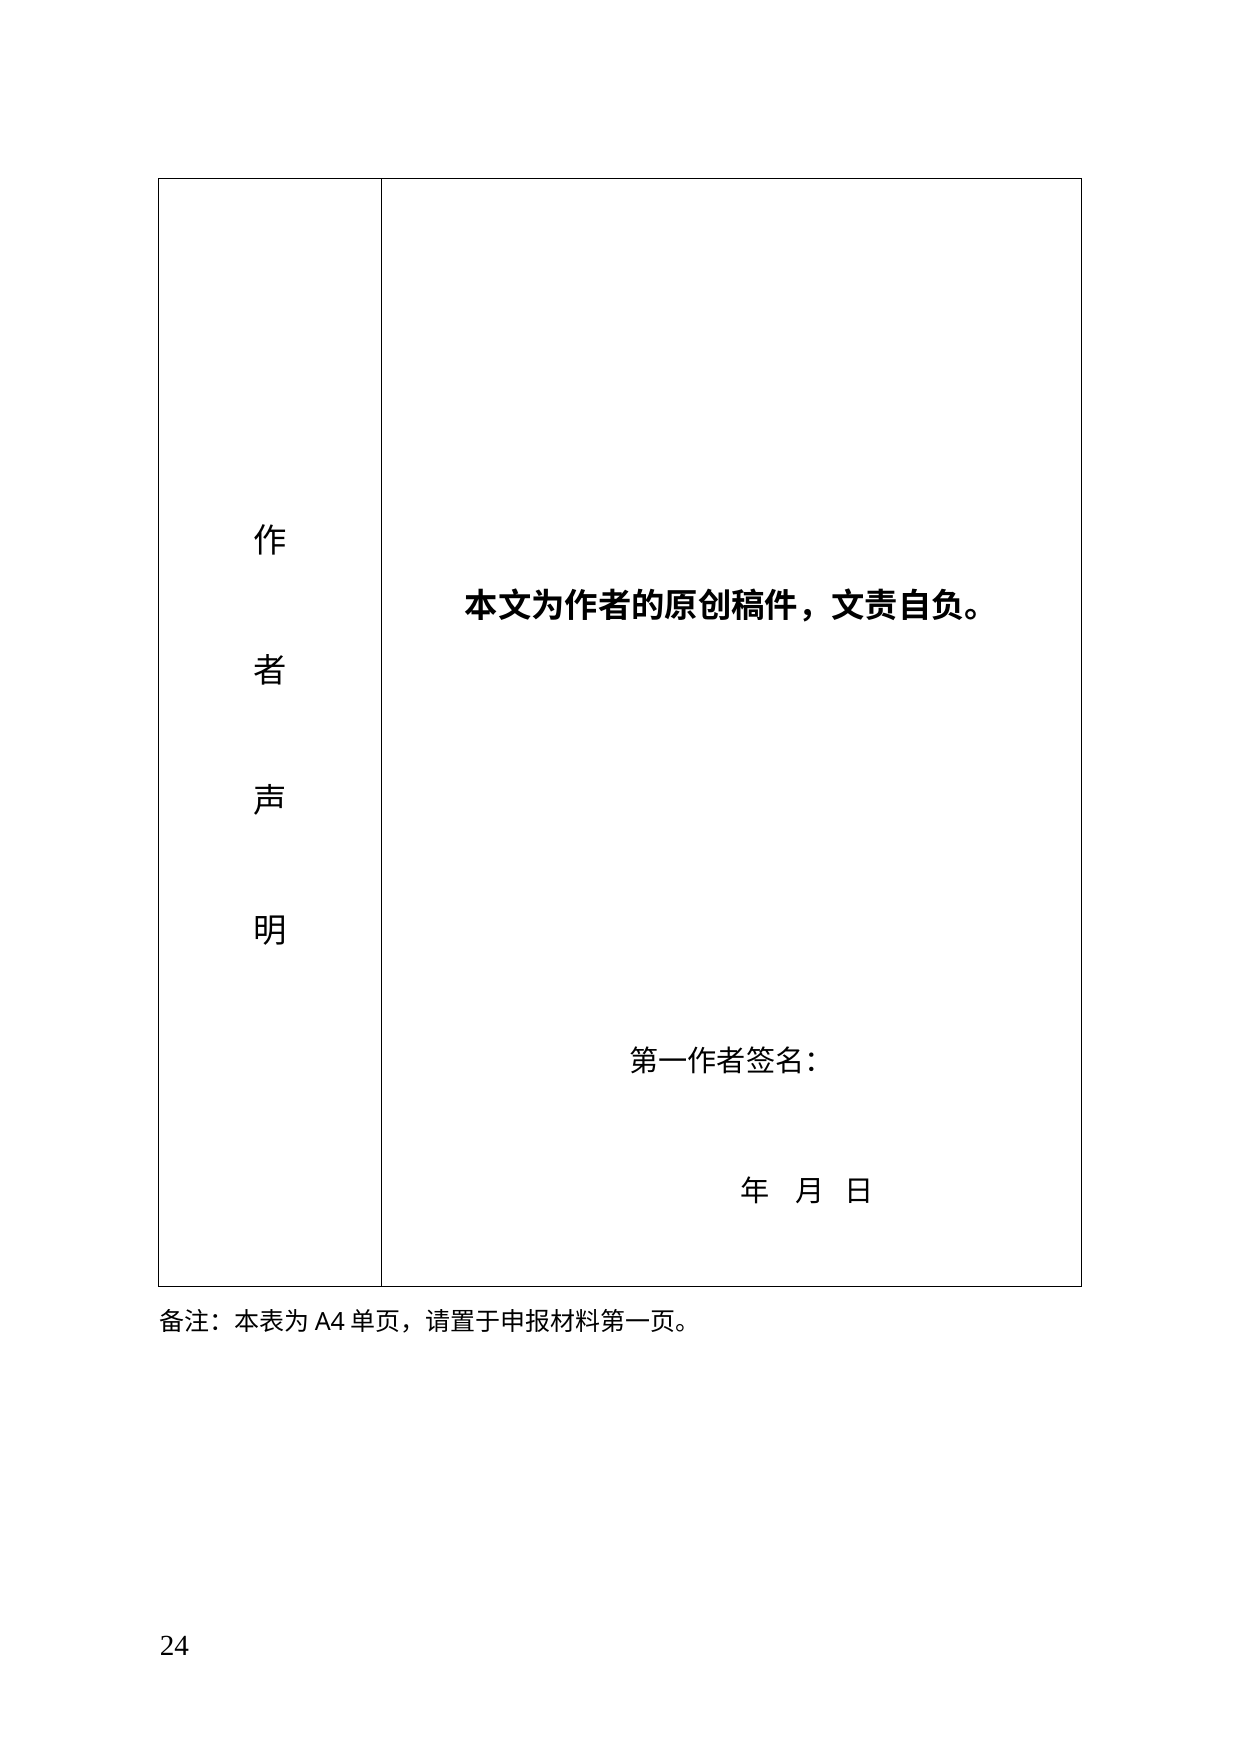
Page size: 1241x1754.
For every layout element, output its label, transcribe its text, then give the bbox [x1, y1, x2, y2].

table_cell 本文为作者的原创稿件，文责自负。 第一作者签名： 年 月 日 [382, 179, 1081, 1286]
table_cell 作 者 声 明 [159, 179, 381, 1286]
text 备注：本表为A4单页，请置于申报材料第一页。 [159, 1287, 1081, 1352]
